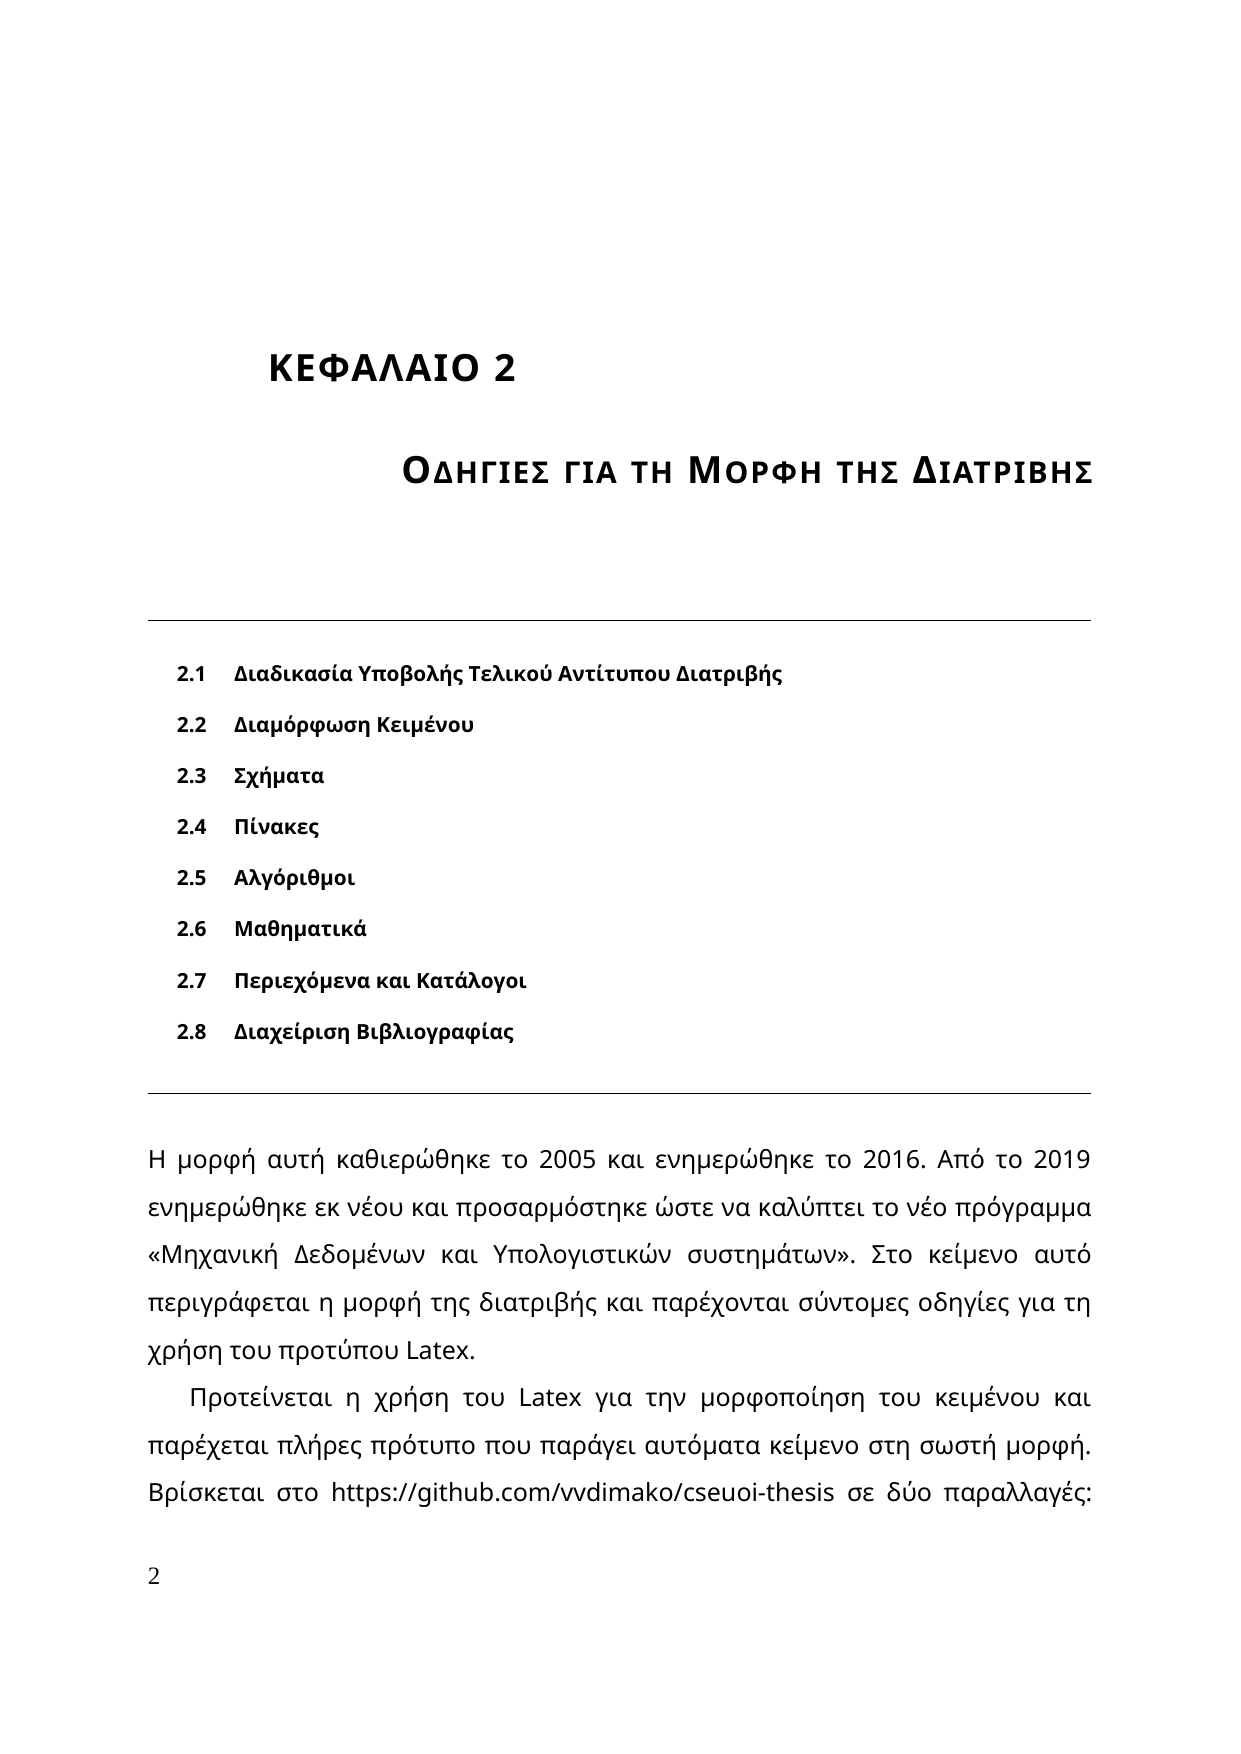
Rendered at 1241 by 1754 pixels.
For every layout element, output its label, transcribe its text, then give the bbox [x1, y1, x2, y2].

subtitle Οδηγιες για τη Μορφη της Διατριβης [148, 341, 1092, 494]
text Η μορφή αυτή καθιερώθηκε το 2005 και ενημερώθηκε το 2016. Από το 2019 ενημερώθηκε εκ νέου και προσαρμόστηκε ώστε να καλύπτει το νέο πρόγραμμα «Μηχανική Δεδομένων και Υπολογιστικών συστημάτων». Στο κείμενο αυτό περιγράφεται η μορφή της διατριβής και παρέχονται σύντομες οδηγίες για τη χρήση του προτύπου Latex. [148, 1142, 1092, 1366]
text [148, 1380, 1092, 1509]
table_header 2.1 Διαδικασία Υποβολής Τελικού Αντίτυπου Διατριβής 2.2 Διαμόρφωση Κειμένου 2.3 Σχήματα 2.4 Πίνακες 2.5 Αλγόριθμοι 2.6 Μαθηματικά 2.7 Περιεχόμενα και Κατάλογοι 2.8 Διαχείριση Βιβλιογραφίας [148, 621, 1091, 1093]
